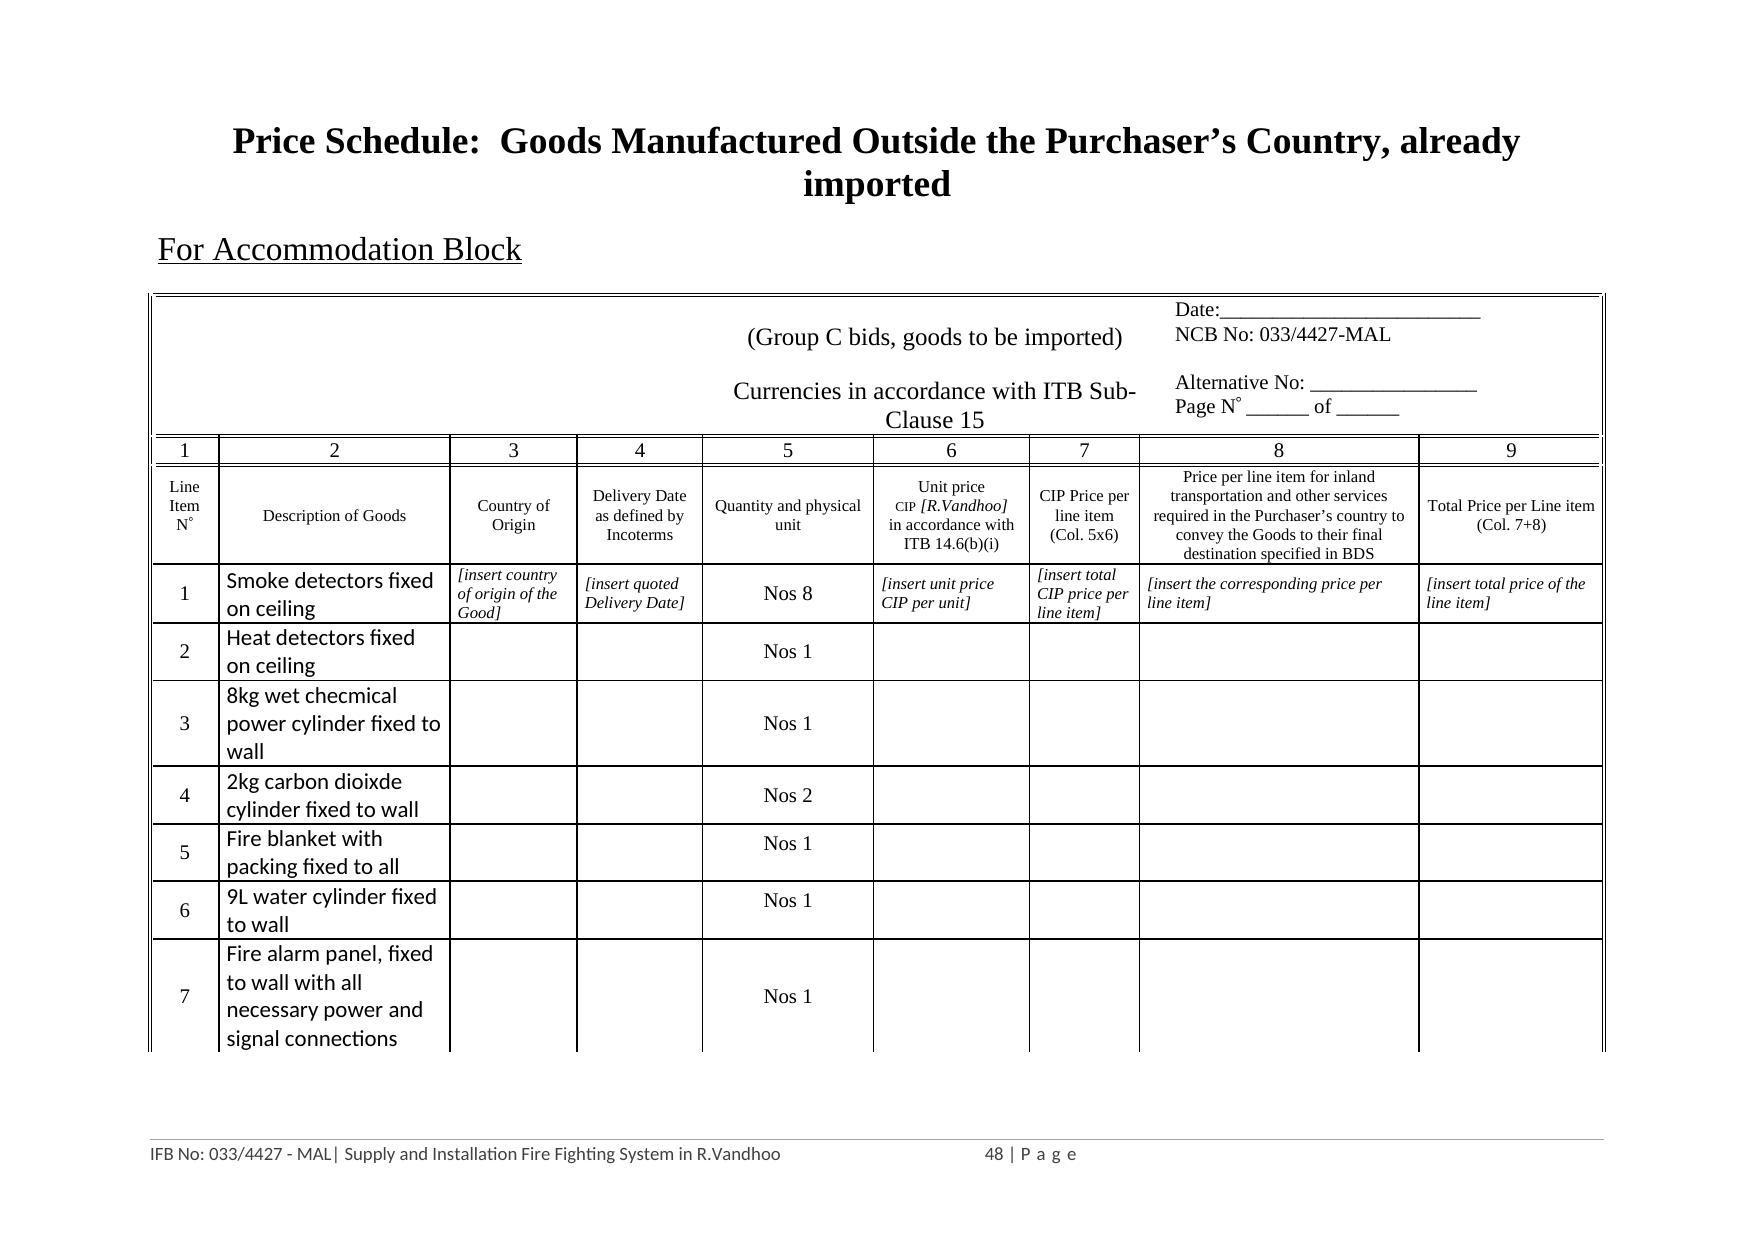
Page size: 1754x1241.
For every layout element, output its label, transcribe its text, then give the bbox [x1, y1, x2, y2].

table_cell [1030, 825, 1139, 880]
table_cell 7 [152, 939, 218, 1052]
table_cell Price per line item for inland transportation and other services required in the Purchaser’s country to convey the Goods to their final destination specified in BDS [1140, 467, 1418, 563]
table_cell [578, 767, 702, 823]
table_cell [1140, 624, 1418, 679]
table_cell Nos 2 [703, 767, 873, 823]
table_cell CIP Price per line item (Col. 5x6) [1030, 467, 1139, 563]
table_cell Description of Goods [220, 467, 449, 563]
table_cell [874, 825, 1029, 880]
table_cell [578, 940, 702, 1052]
table_cell 2 [152, 623, 218, 679]
table_cell 3 [152, 681, 218, 765]
table_cell 6 [874, 438, 1029, 462]
table_cell [1420, 681, 1602, 765]
table_cell [874, 882, 1029, 938]
table_cell [insert total CIP price per line item] [1030, 565, 1139, 622]
table_cell 4 [152, 766, 218, 823]
table_cell [578, 882, 702, 938]
table_cell 4 [578, 438, 702, 462]
table_cell [874, 681, 1029, 765]
table_cell [1030, 882, 1139, 938]
table_cell [1420, 940, 1602, 1052]
table_cell [1140, 825, 1418, 880]
table_cell [insert country of origin of the Good] [451, 565, 576, 622]
table_cell [874, 624, 1029, 679]
table_cell Unit price cip [R.Vandhoo] in accordance with ITB 14.6(b)(i) [874, 467, 1029, 563]
table_cell Nos 1 [703, 940, 873, 1052]
table_cell [451, 681, 576, 765]
table_cell (Group C bids, goods to be imported) Currencies in accordance with ITB Sub-Clause 15 [702, 297, 1167, 434]
table_cell [1140, 882, 1418, 938]
table_cell [451, 624, 576, 679]
table_cell 8kg wet checmical power cylinder fixed to wall [220, 681, 449, 765]
table_cell [874, 940, 1029, 1052]
table_cell [1420, 882, 1602, 938]
table_cell Fire alarm panel, fixed to wall with all necessary power and signal connections [220, 940, 449, 1052]
table_cell [1030, 681, 1139, 765]
table_cell Fire blanket with packing fixed to all [220, 825, 449, 880]
table_cell Quantity and physical unit [703, 467, 873, 563]
table_cell [451, 882, 576, 938]
table_cell [1140, 681, 1418, 765]
table_cell 9L water cylinder fixed to wall [220, 882, 449, 938]
table_cell [451, 767, 576, 823]
table_cell [578, 681, 702, 765]
table_cell [451, 940, 576, 1052]
table_cell Nos 8 [703, 565, 873, 622]
table_cell [insert unit price CIP per unit] [874, 565, 1029, 622]
table_header Price Schedule: Goods Manufactured Outside the Purchaser’s Country, already imported For Accommodation Block [150, 118, 1604, 293]
table_cell 2 [220, 438, 449, 462]
table_cell [insert quoted Delivery Date] [578, 565, 702, 622]
table_cell [578, 825, 702, 880]
table_cell Nos 1 [703, 624, 873, 679]
table_cell [451, 825, 576, 880]
table_cell [insert the corresponding price per line item] [1140, 565, 1418, 622]
table_cell [1140, 940, 1418, 1052]
table_cell [1030, 940, 1139, 1052]
table_cell 7 [1030, 438, 1139, 462]
table_cell Line Item N [150, 463, 218, 563]
table_cell [1420, 624, 1602, 679]
table_cell 3 [451, 438, 576, 462]
table_cell Total Price per Line item (Col. 7+8) [1420, 463, 1604, 563]
table_cell Nos 1 [703, 882, 873, 938]
table_cell 2kg carbon dioixde cylinder fixed to wall [220, 767, 449, 823]
table_cell Nos 1 [703, 825, 873, 880]
table_cell [1030, 624, 1139, 679]
table_cell Country of Origin [451, 467, 576, 563]
table_cell Date:_________________________ NCB No: 033/4427-MAL Alternative No: ________________ Page N ______ of ______ [1168, 293, 1604, 434]
table_cell [578, 624, 702, 679]
table_cell 6 [152, 881, 218, 938]
table_cell 1 [152, 564, 218, 622]
table_cell 1 [150, 434, 218, 462]
table_cell 5 [703, 438, 873, 462]
table_cell [1030, 767, 1139, 823]
table_cell Smoke detectors fixed on ceiling [220, 565, 449, 622]
table_cell 9 [1420, 434, 1604, 462]
table_cell 8 [1140, 438, 1418, 462]
table_cell [insert total price of the line item] [1420, 565, 1602, 622]
table_cell [1140, 767, 1418, 823]
table_cell Delivery Date as defined by Incoterms [578, 467, 702, 563]
table_cell 5 [152, 824, 218, 880]
table_cell Heat detectors fixed on ceiling [220, 624, 449, 679]
table_cell [150, 293, 702, 434]
table_cell Nos 1 [703, 681, 873, 765]
table_cell [1420, 767, 1602, 823]
table_cell [874, 767, 1029, 823]
table_cell [1420, 825, 1602, 880]
